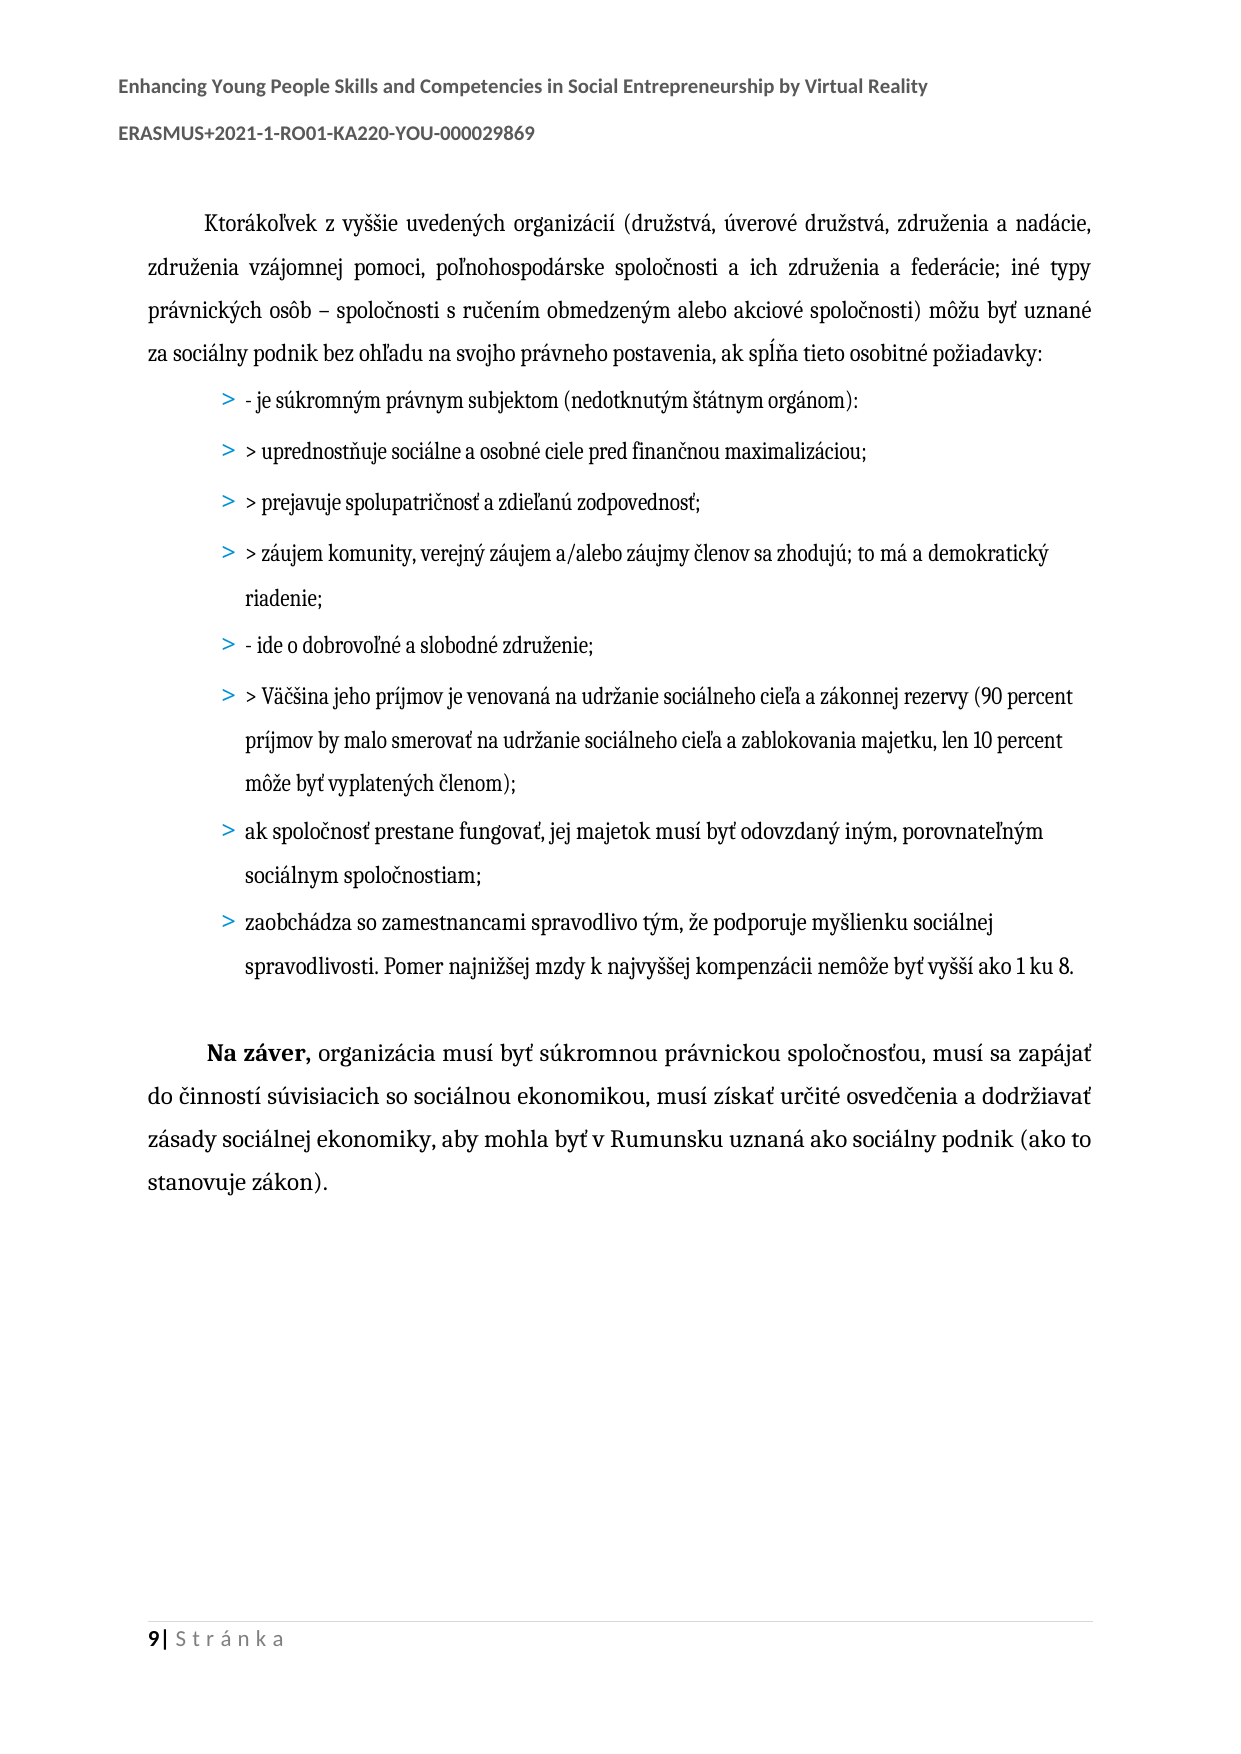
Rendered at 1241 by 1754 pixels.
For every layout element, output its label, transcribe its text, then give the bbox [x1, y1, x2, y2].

list - je súkromným právnym subjektom (nedotknutým štátnym orgánom): [221, 382, 1093, 416]
text Na záver, organizácia musí byť súkromnou právnickou spoločnosťou, musí sa zapájať do činností súvisiacich so sociálnou ekonomikou, musí získať určité osvedčenia a dodržiavať zásady sociálnej ekonomiky, aby mohla byť v Rumunsku uznaná ako sociálny podnik (ako to stanovuje zákon). [148, 1038, 1093, 1197]
list zaobchádza so zamestnancami spravodlivo tým, že podporuje myšlienku sociálnej spravodlivosti. Pomer najnižšej mzdy k najvyššej kompenzácii nemôže byť vyšší ako 1 ku 8. [221, 904, 1093, 981]
list ak spoločnosť prestane fungovať, jej majetok musí byť odovzdaný iným, porovnateľným sociálnym spoločnostiam; [221, 812, 1093, 889]
list - ide o dobrovoľné a slobodné združenie; [221, 627, 1093, 661]
list > uprednostňuje sociálne a osobné ciele pred finančnou maximalizáciou; [221, 433, 1093, 467]
list > záujem komunity, verejný záujem a/alebo záujmy členov sa zhodujú; to má a demokratický riadenie; [221, 535, 1093, 612]
list > Väčšina jeho príjmov je venovaná na udržanie sociálneho cieľa a zákonnej rezervy (90 percent príjmov by malo smerovať na udržanie sociálneho cieľa a zablokovania majetku, len 10 percent môže byť vyplatených členom); [221, 678, 1093, 798]
text Ktorákoľvek z vyššie uvedených organizácií (družstvá, úverové družstvá, združenia a nadácie, združenia vzájomnej pomoci, poľnohospodárske spoločnosti a ich združenia a federácie; iné typy právnických osôb – spoločnosti s ručením obmedzeným alebo akciové spoločnosti) môžu byť uznané za sociálny podnik bez ohľadu na svojho právneho postavenia, ak spĺňa tieto osobitné požiadavky: [148, 209, 1093, 367]
list > prejavuje spolupatričnosť a zdieľanú zodpovednosť; [221, 484, 1093, 518]
